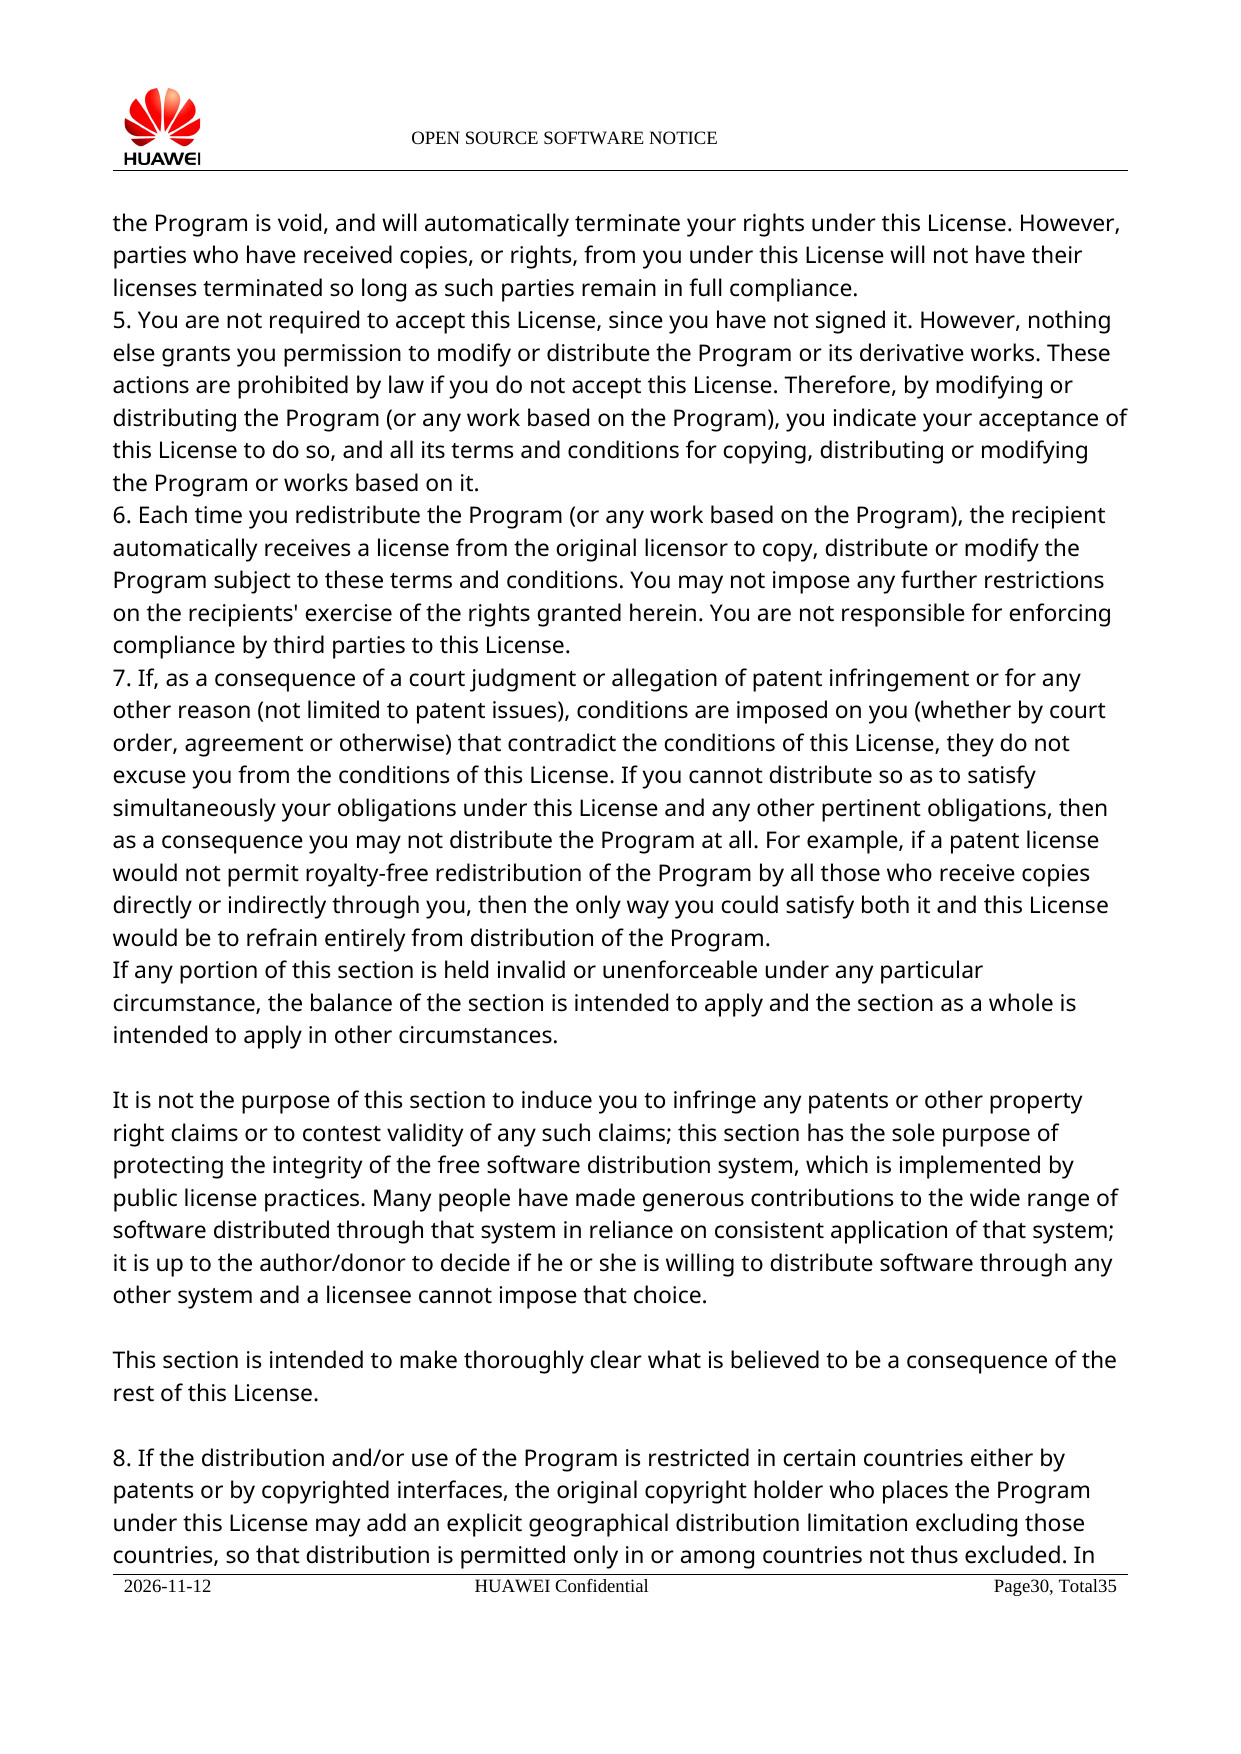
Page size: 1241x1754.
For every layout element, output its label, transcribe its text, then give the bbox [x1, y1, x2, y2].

text If any portion of this section is held invalid or unenforceable under any particular circumstance, the balance of the section is intended to apply and the section as a whole is intended to apply in other circumstances. [112, 954, 1128, 1051]
text It is not the purpose of this section to induce you to infringe any patents or other property right claims or to contest validity of any such claims; this section has the sole purpose of protecting the integrity of the free software distribution system, which is implemented by public license practices. Many people have made generous contributions to the wide range of software distributed through that system in reliance on consistent application of that system; it is up to the author/donor to decide if he or she is willing to distribute software through any other system and a licensee cannot impose that choice. [112, 1084, 1128, 1311]
text 5. You are not required to accept this License, since you have not signed it. However, nothing else grants you permission to modify or distribute the Program or its derivative works. These actions are prohibited by law if you do not accept this License. Therefore, by modifying or distributing the Program (or any work based on the Program), you indicate your acceptance of this License to do so, and all its terms and conditions for copying, distributing or modifying the Program or works based on it. [112, 304, 1128, 499]
picture [124, 88, 201, 165]
text This section is intended to make thoroughly clear what is believed to be a consequence of the rest of this License. [112, 1344, 1128, 1409]
text 6. Each time you redistribute the Program (or any work based on the Program), the recipient automatically receives a license from the original licensor to copy, distribute or modify the Program subject to these terms and conditions. You may not impose any further restrictions on the recipients' exercise of the rights granted herein. You are not responsible for enforcing compliance by third parties to this License. [112, 499, 1128, 661]
text 7. If, as a consequence of a court judgment or allegation of patent infringement or for any other reason (not limited to patent issues), conditions are imposed on you (whether by court order, agreement or otherwise) that contradict the conditions of this License, they do not excuse you from the conditions of this License. If you cannot distribute so as to satisfy simultaneously your obligations under this License and any other pertinent obligations, then as a consequence you may not distribute the Program at all. For example, if a patent license would not permit royalty-free redistribution of the Program by all those who receive copies directly or indirectly through you, then the only way you could satisfy both it and this License would be to refrain entirely from distribution of the Program. [112, 661, 1128, 954]
